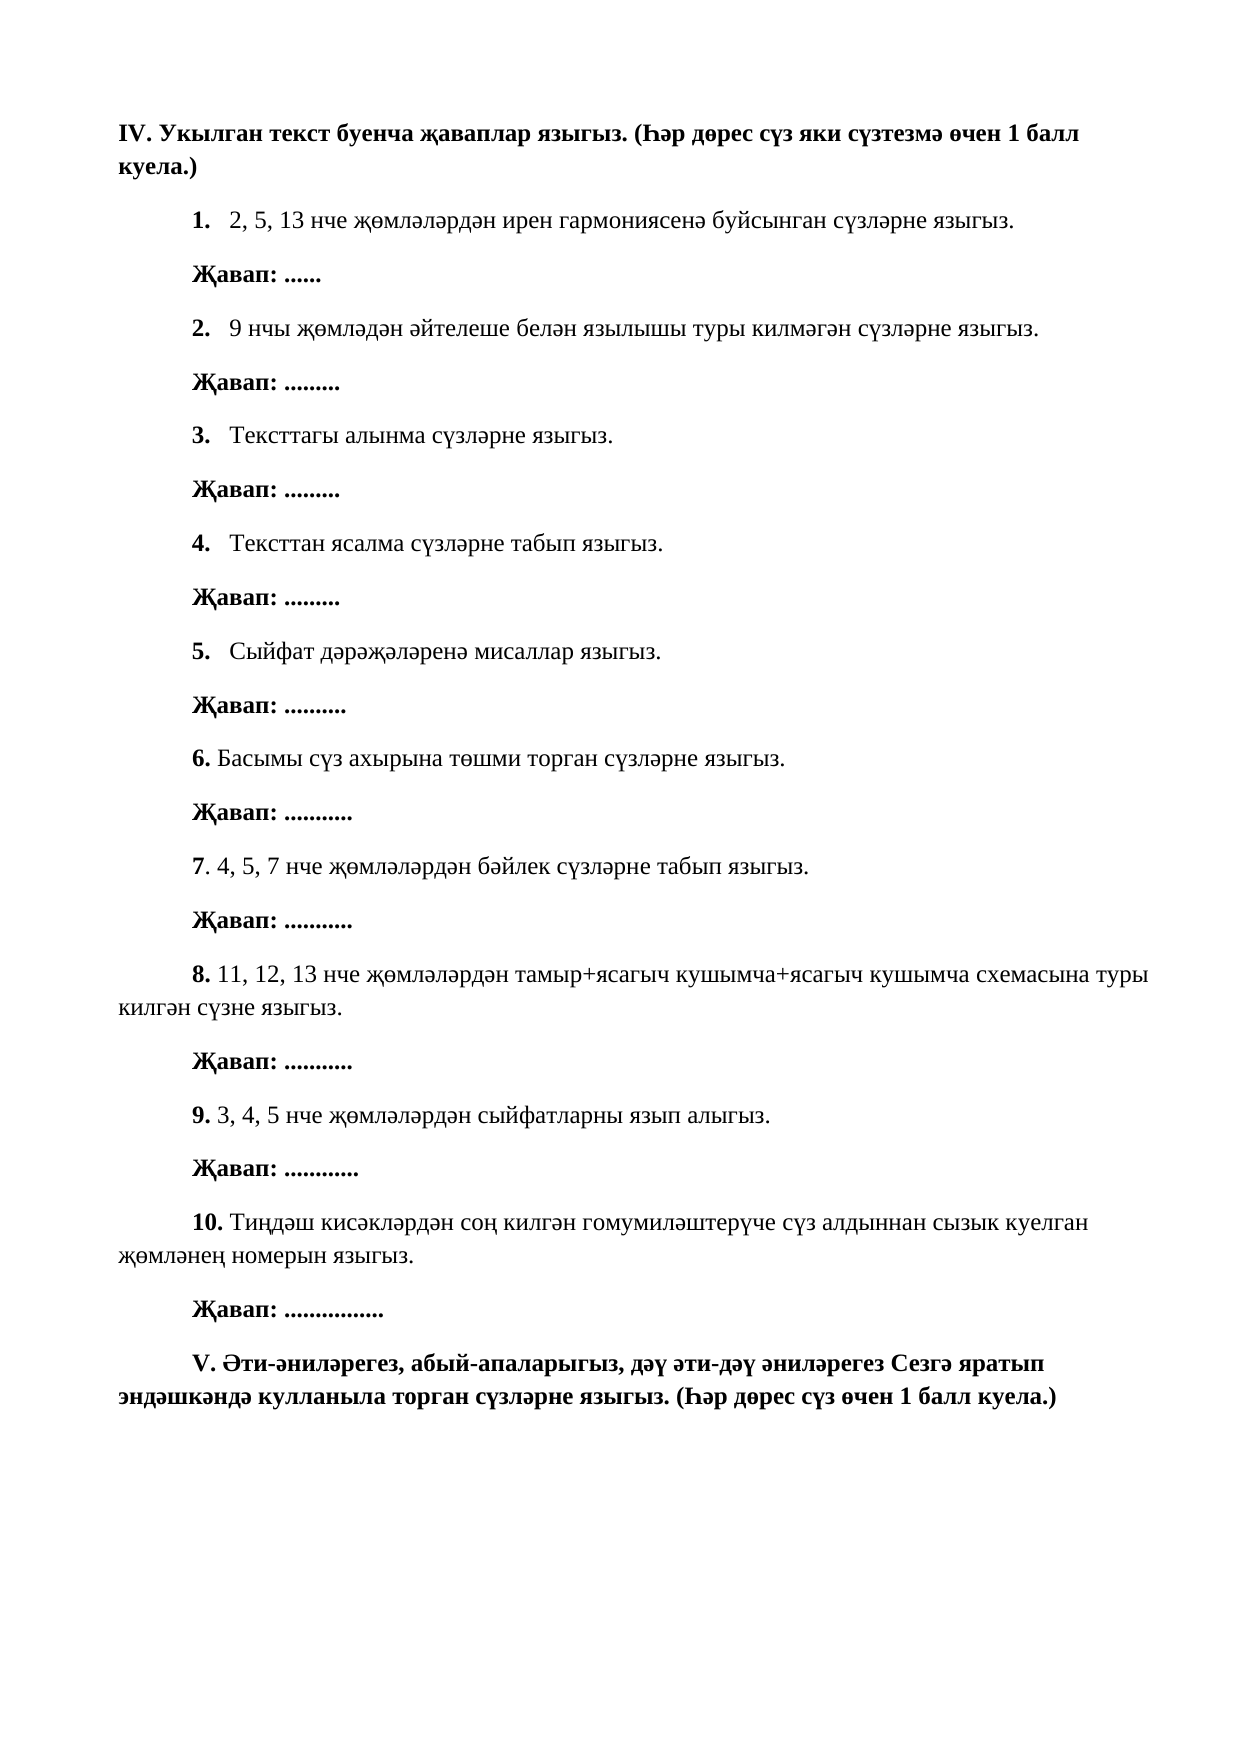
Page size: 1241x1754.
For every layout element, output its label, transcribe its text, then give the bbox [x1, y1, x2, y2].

text 6. Басымы сүз ахырына төшми торган сүзләрне языгыз. [118, 743, 1152, 772]
list Сыйфат дәрәҗәләренә мисаллар языгыз. [192, 636, 1152, 664]
list 9 нчы җөмләдән әйтелеше белән язылышы туры килмәгән сүзләрне языгыз. [192, 313, 1152, 341]
text Җавап: ......... [118, 582, 1152, 611]
text Җавап: ...... [118, 259, 1152, 288]
text Җавап: ........... [118, 905, 1152, 934]
text 9. 3, 4, 5 нче җөмләләрдән сыйфатларны язып алыгыз. [118, 1100, 1152, 1128]
list Тексттан ясалма сүзләрне табып языгыз. [192, 528, 1152, 557]
list 2, 5, 13 нче җөмләләрдән ирен гармониясенә буйсынган сүзләрне языгыз. [192, 205, 1152, 234]
text Җавап: ................ [118, 1294, 1152, 1323]
text Җавап: ........... [118, 797, 1152, 826]
text IV. Укылган текст буенча җаваплар языгыз. (Һәр дөрес сүз яки сүзтезмә өчен 1 балл куела.) [118, 118, 1152, 180]
list Тексттагы алынма сүзләрне языгыз. [192, 420, 1152, 449]
text Җавап: ........... [118, 1046, 1152, 1074]
text Җавап: ............ [118, 1153, 1152, 1182]
text 10. Тиңдәш кисәкләрдән соң килгән гомумиләштерүче сүз алдыннан сызык куелган җөмләнең номерын языгыз. [118, 1207, 1152, 1269]
text 8. 11, 12, 13 нче җөмләләрдән тамыр+ясагыч кушымча+ясагыч кушымча схемасына туры килгән сүзне языгыз. [118, 959, 1152, 1021]
text Җавап: ......... [118, 474, 1152, 503]
text Җавап: ......... [118, 367, 1152, 395]
text Җавап: .......... [118, 690, 1152, 718]
text V. Әти-әниләрегез, абый-апаларыгыз, дәү әти-дәү әниләрегез Сезгә яратып эндәшкәндә кулланыла торган сүзләрне языгыз. (Һәр дөрес сүз өчен 1 балл куела.) [118, 1348, 1152, 1410]
text 7. 4, 5, 7 нче җөмләләрдән бәйлек сүзләрне табып языгыз. [118, 851, 1152, 880]
